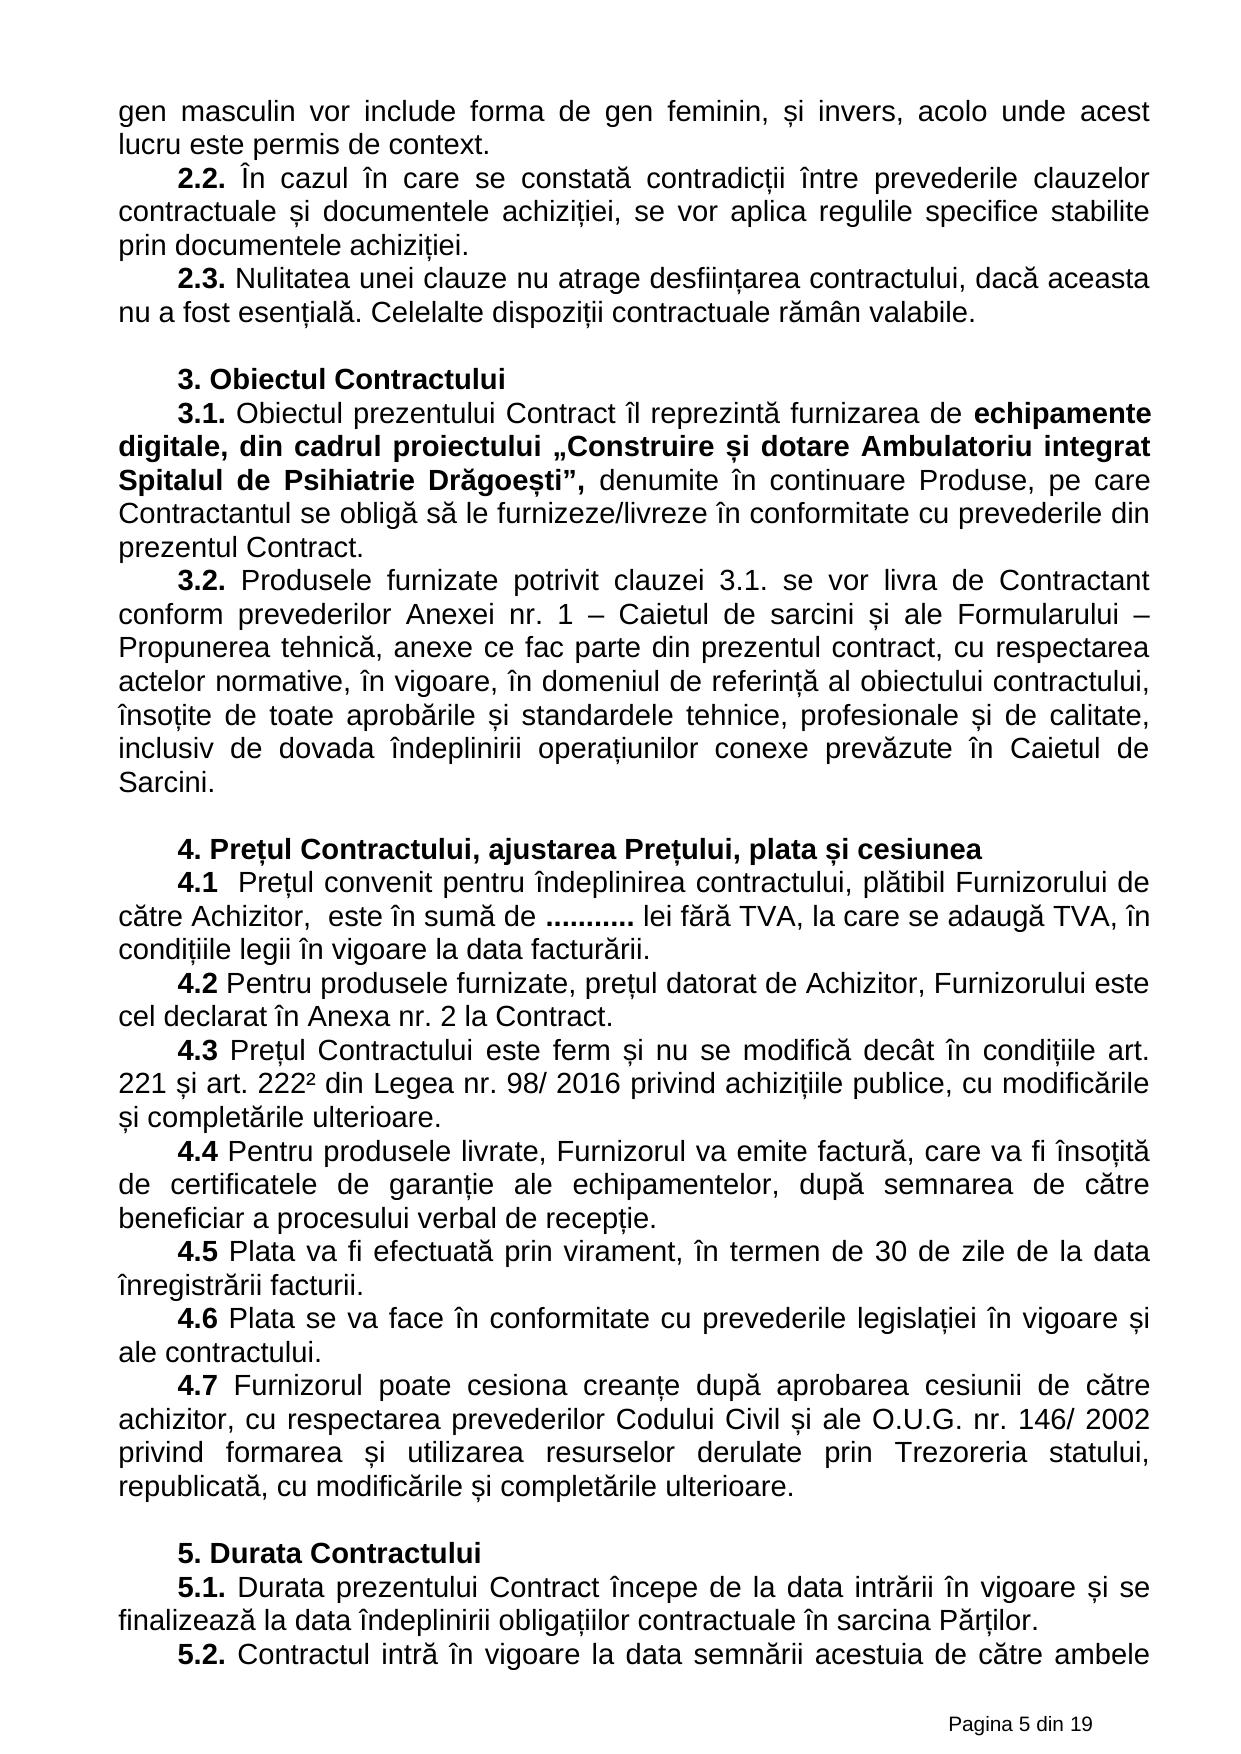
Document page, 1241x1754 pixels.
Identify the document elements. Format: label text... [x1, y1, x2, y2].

text 3.1. Obiectul prezentului Contract îl reprezintă furnizarea de echipamente digitale, din cadrul proiectului „Construire și dotare Ambulatoriu integrat Spitalul de Psihiatrie Drăgoești”, denumite în continuare Produse, pe care Contractantul se obligă să le furnizeze/livreze în conformitate cu prevederile din prezentul Contract. [118, 396, 1152, 563]
text 3.2. Produsele furnizate potrivit clauzei 3.1. se vor livra de Contractant conform prevederilor Anexei nr. 1 – Caietul de sarcini și ale Formularului – Propunerea tehnică, anexe ce fac parte din prezentul contract, cu respectarea actelor normative, în vigoare, în domeniul de referință al obiectului contractului, însoțite de toate aprobările și standardele tehnice, profesionale și de calitate, inclusiv de dovada îndeplinirii operațiunilor conexe prevăzute în Caietul de Sarcini. [118, 563, 1152, 798]
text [118, 1637, 1152, 1670]
text 4.4 Pentru produsele livrate, Furnizorul va emite factură, care va fi însoțită de certificatele de garanție ale echipamentelor, după semnarea de către beneficiar a procesului verbal de recepție. [118, 1133, 1152, 1234]
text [118, 94, 1152, 161]
text 2.2. În cazul în care se constată contradicții între prevederile clauzelor contractuale și documentele achiziției, se vor aplica regulile specifice stabilite prin documentele achiziției. [118, 161, 1152, 261]
text 4.5 Plata va fi efectuată prin virament, în termen de 30 de zile de la data înregistrării facturii. [118, 1234, 1152, 1301]
text 4.7 Furnizorul poate cesiona creanțe după aprobarea cesiunii de către achizitor, cu respectarea prevederilor Codului Civil și ale O.U.G. nr. 146/ 2002 privind formarea și utilizarea resurselor derulate prin Trezoreria statului, republicată, cu modificările și completările ulterioare. [118, 1368, 1152, 1502]
text 5. Durata Contractului [118, 1536, 1152, 1569]
text 3. Obiectul Contractului [118, 362, 1152, 396]
text 5.1. Durata prezentului Contract începe de la data intrării în vigoare și se finalizează la data îndeplinirii obligațiilor contractuale în sarcina Părților. [118, 1569, 1152, 1637]
text 4.3 Prețul Contractului este ferm și nu se modifică decât în condițiile art. 221 și art. 222² din Legea nr. 98/ 2016 privind achizițiile publice, cu modificările și completările ulterioare. [118, 1033, 1152, 1133]
text 4.6 Plata se va face în conformitate cu prevederile legislației în vigoare și ale contractului. [118, 1301, 1152, 1368]
text 2.3. Nulitatea unei clauze nu atrage desființarea contractului, dacă aceasta nu a fost esențială. Celelalte dispoziții contractuale rămân valabile. [118, 261, 1152, 328]
text 4.2 Pentru produsele furnizate, prețul datorat de Achizitor, Furnizorului este cel declarat în Anexa nr. 2 la Contract. [118, 966, 1152, 1033]
text 4.1 Prețul convenit pentru îndeplinirea contractului, plătibil Furnizorului de către Achizitor, este în sumă de ........... lei fără TVA, la care se adaugă TVA, în condițiile legii în vigoare la data facturării. [118, 865, 1152, 966]
text 4. Prețul Contractului, ajustarea Prețului, plata și cesiunea [118, 832, 1152, 865]
